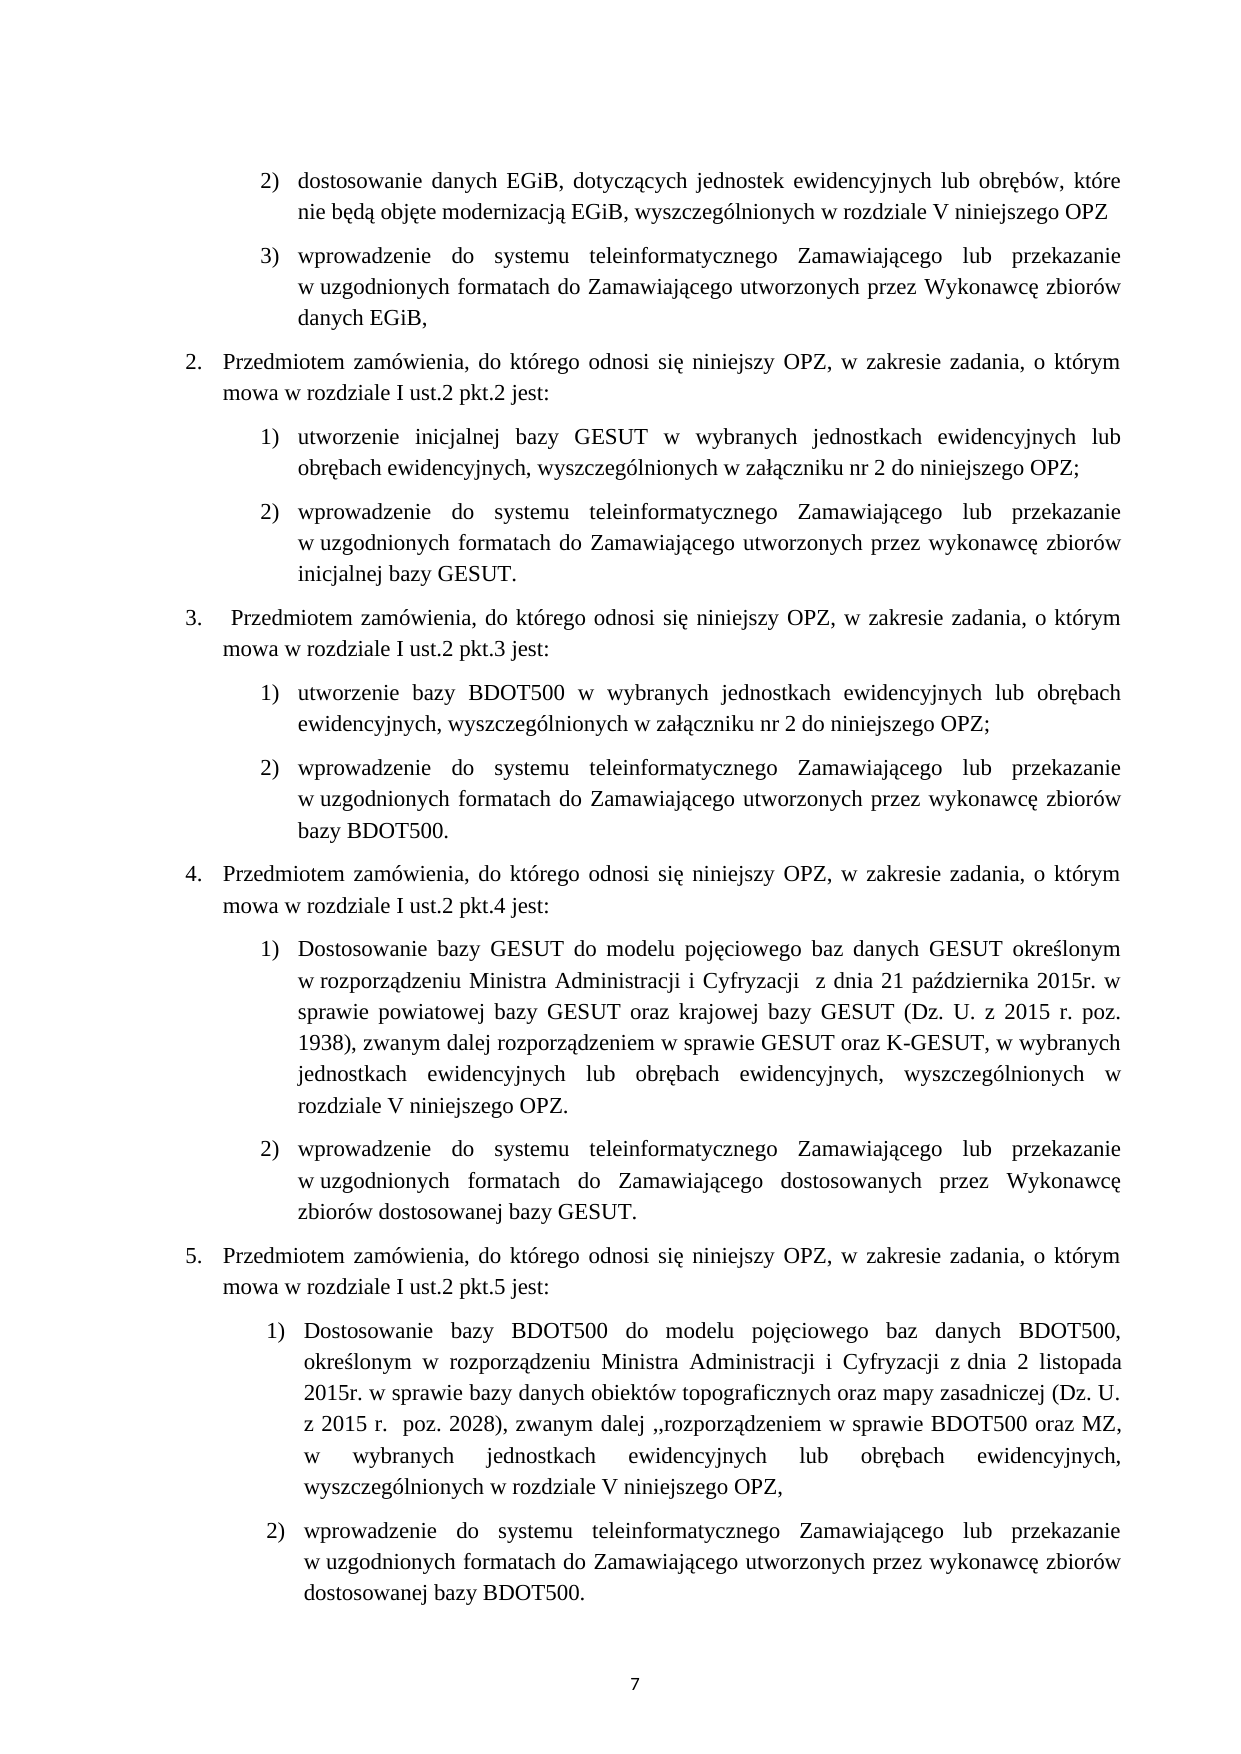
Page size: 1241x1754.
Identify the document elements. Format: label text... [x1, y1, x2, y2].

list Przedmiotem zamówienia, do którego odnosi się niniejszy OPZ, w zakresie zadania, o którym mowa w rozdziale I ust.2 pkt.5 jest: [185, 1237, 1122, 1299]
list utworzenie bazy BDOT500 w wybranych jednostkach ewidencyjnych lub obrębach ewidencyjnych, wyszczególnionych w załączniku nr 2 do niniejszego OPZ; [260, 674, 1122, 737]
list wprowadzenie do systemu teleinformatycznego Zamawiającego lub przekazanie w uzgodnionych formatach do Zamawiającego utworzonych przez Wykonawcę zbiorów danych EGiB, [260, 237, 1122, 331]
list Dostosowanie bazy BDOT500 do modelu pojęciowego baz danych BDOT500, określonym w rozporządzeniu Ministra Administracji i Cyfryzacji z dnia 2 listopada 2015r. w sprawie bazy danych obiektów topograficznych oraz mapy zasadniczej (Dz. U. z 2015 r. poz. 2028), zwanym dalej ,,rozporządzeniem w sprawie BDOT500 oraz MZ, w wybranych jednostkach ewidencyjnych lub obrębach ewidencyjnych, wyszczególnionych w rozdziale V niniejszego OPZ, [266, 1312, 1122, 1499]
list wprowadzenie do systemu teleinformatycznego Zamawiającego lub przekazanie w uzgodnionych formatach do Zamawiającego utworzonych przez wykonawcę zbiorów inicjalnej bazy GESUT. [260, 493, 1122, 587]
list wprowadzenie do systemu teleinformatycznego Zamawiającego lub przekazanie w uzgodnionych formatach do Zamawiającego utworzonych przez wykonawcę zbiorów dostosowanej bazy BDOT500. [266, 1512, 1122, 1606]
text 3. Przedmiotem zamówienia, do którego odnosi się niniejszy OPZ, w zakresie zadania, o którym mowa w rozdziale I ust.2 pkt.3 jest: [185, 599, 1122, 662]
list Dostosowanie bazy GESUT do modelu pojęciowego baz danych GESUT określonym w rozporządzeniu Ministra Administracji i Cyfryzacji z dnia 21 października 2015r. w sprawie powiatowej bazy GESUT oraz krajowej bazy GESUT (Dz. U. z 2015 r. poz. 1938), zwanym dalej rozporządzeniem w sprawie GESUT oraz K-GESUT, w wybranych jednostkach ewidencyjnych lub obrębach ewidencyjnych, wyszczególnionych w rozdziale V niniejszego OPZ. [260, 931, 1122, 1118]
list dostosowanie danych EGiB, dotyczących jednostek ewidencyjnych lub obrębów, które nie będą objęte modernizacją EGiB, wyszczególnionych w rozdziale V niniejszego OPZ [260, 162, 1122, 224]
list wprowadzenie do systemu teleinformatycznego Zamawiającego lub przekazanie w uzgodnionych formatach do Zamawiającego utworzonych przez wykonawcę zbiorów bazy BDOT500. [260, 749, 1122, 843]
list wprowadzenie do systemu teleinformatycznego Zamawiającego lub przekazanie w uzgodnionych formatach do Zamawiającego dostosowanych przez Wykonawcę zbiorów dostosowanej bazy GESUT. [260, 1131, 1122, 1224]
list Przedmiotem zamówienia, do którego odnosi się niniejszy OPZ, w zakresie zadania, o którym mowa w rozdziale I ust.2 pkt.2 jest: [185, 343, 1122, 406]
list utworzenie inicjalnej bazy GESUT w wybranych jednostkach ewidencyjnych lub obrębach ewidencyjnych, wyszczególnionych w załączniku nr 2 do niniejszego OPZ; [260, 418, 1122, 481]
list Przedmiotem zamówienia, do którego odnosi się niniejszy OPZ, w zakresie zadania, o którym mowa w rozdziale I ust.2 pkt.4 jest: [185, 856, 1122, 918]
